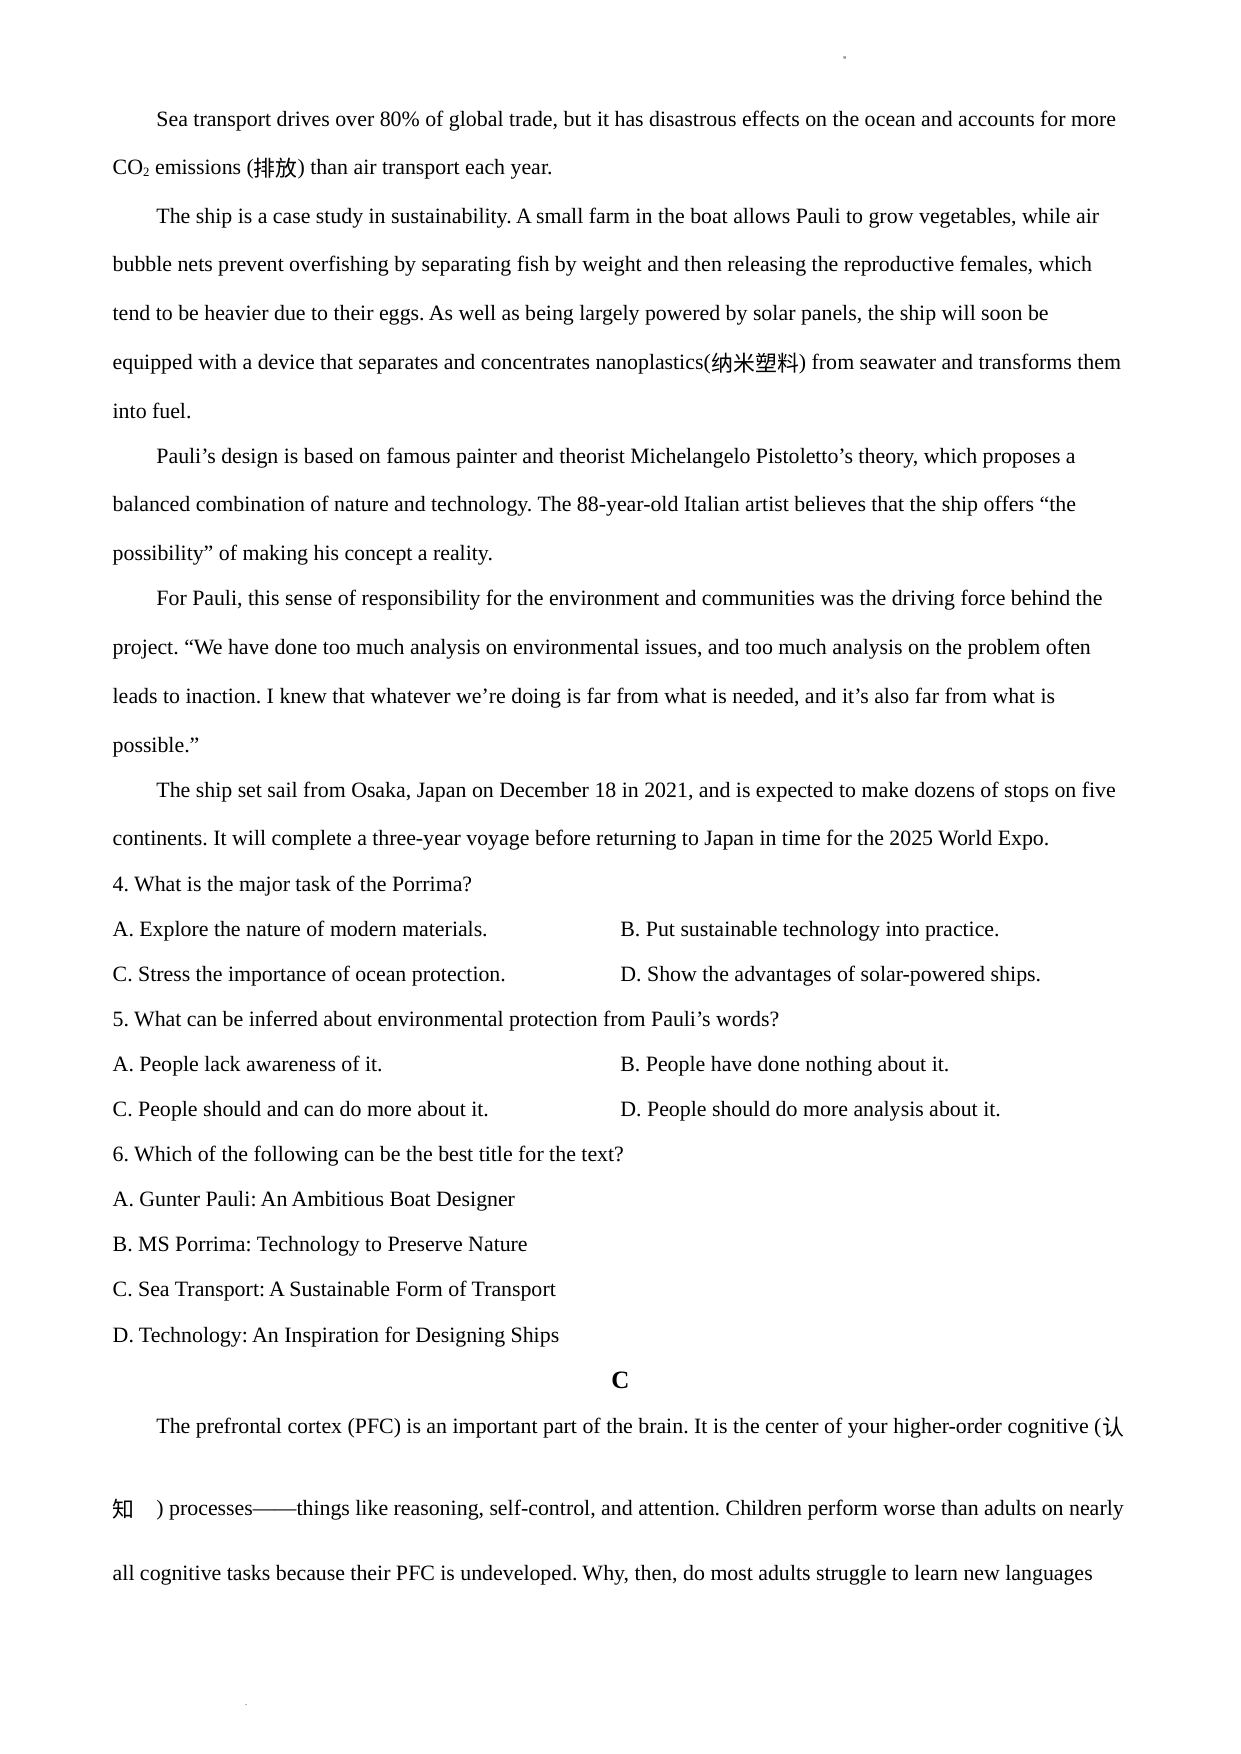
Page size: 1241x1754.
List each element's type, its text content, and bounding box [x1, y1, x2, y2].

text A. Gunter Pauli: An Ambitious Boat Designer [112, 1183, 1128, 1215]
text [112, 1410, 1128, 1589]
text C [112, 1363, 1128, 1396]
text The ship is a case study in sustainability. A small farm in the boat allows Pauli to grow vegetables, while air bubble nets prevent overfishing by separating fish by weight and then releasing the reproductive females, which tend to be heavier due to their eggs. As well as being largely powered by solar panels, the ship will soon be equipped with a device that separates and concentrates nanoplastics(纳米塑料) from seawater and transforms them into fuel. [112, 199, 1128, 426]
text A. People lack awareness of it. B. People have done nothing about it. [112, 1047, 1128, 1080]
text D. Technology: An Inspiration for Designing Ships [112, 1318, 1128, 1350]
text Pauli’s design is based on famous painter and theorist Michelangelo Pistoletto’s theory, which proposes a balanced combination of nature and technology. The 88-year-old Italian artist believes that the ship offers “the possibility” of making his concept a reality. [112, 439, 1128, 569]
text The ship set sail from Osaka, Japan on December 18 in 2021, and is expected to make dozens of stops on five continents. It will complete a three-year voyage before returning to Japan in time for the 2025 World Expo. [112, 773, 1128, 854]
text C. Stress the importance of ocean protection. D. Show the advantages of solar-powered ships. [112, 957, 1128, 989]
text B. MS Porrima: Technology to Preserve Nature [112, 1228, 1128, 1260]
text 6. Which of the following can be the best title for the text? [112, 1137, 1128, 1170]
text C. People should and can do more about it. D. People should do more analysis about it. [112, 1092, 1128, 1125]
text C. Sea Transport: A Sustainable Form of Transport [112, 1273, 1128, 1305]
text For Pauli, this sense of responsibility for the environment and communities was the driving force behind the project. “We have done too much analysis on environmental issues, and too much analysis on the problem often leads to inaction. I knew that whatever we’re doing is far from what is needed, and it’s also far from what is possible.” [112, 582, 1128, 760]
text 4. What is the major task of the Porrima? [112, 867, 1128, 899]
text Sea transport drives over 80% of global trade, but it has disastrous effects on the ocean and accounts for more CO2 emissions (排放) than air transport each year. [112, 102, 1128, 183]
text 5. What can be inferred about environmental protection from Pauli’s words? [112, 1002, 1128, 1035]
text A. Explore the nature of modern materials. B. Put sustainable technology into practice. [112, 912, 1128, 944]
